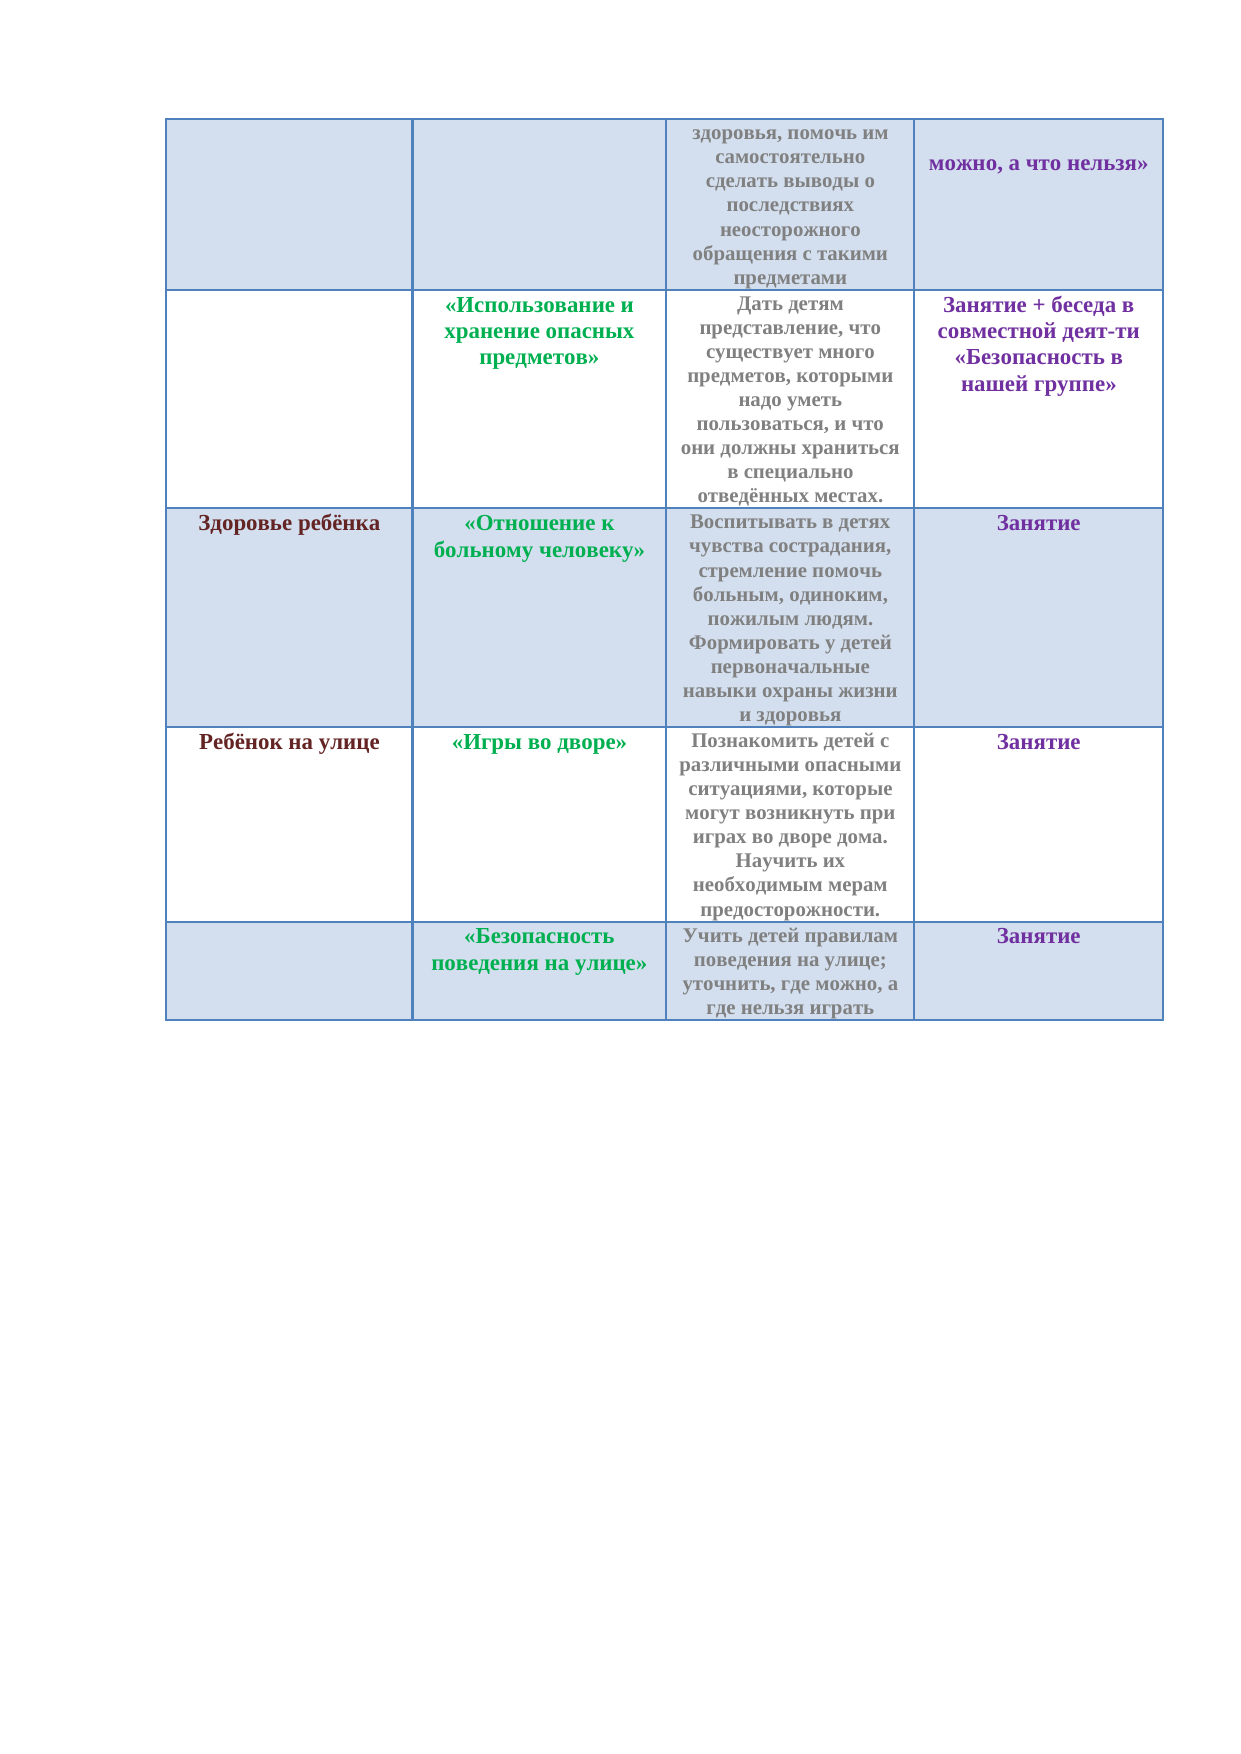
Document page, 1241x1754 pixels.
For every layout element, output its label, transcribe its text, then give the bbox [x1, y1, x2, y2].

table_cell Занятие + беседа в совместной деят-ти «Безопасность в нашей группе» [915, 291, 1162, 507]
table_cell «Безопасность поведения на улице» [414, 923, 665, 1019]
table_cell Здоровье ребёнка [167, 509, 411, 726]
table_cell Познакомить детей с различными опасными ситуациями, которые могут возникнуть при играх во дворе дома. Научить их необходимым мерам предосторожности. [667, 728, 913, 921]
table_cell Учить детей правилам поведения на улице; уточнить, где можно, а где нельзя играть [667, 923, 913, 1019]
table_cell [167, 120, 411, 289]
table_cell «Использование и хранение опасных предметов» [414, 291, 665, 507]
table_cell «Отношение к больному человеку» [414, 509, 665, 726]
table_cell [167, 291, 411, 507]
table_cell Занятие [915, 509, 1162, 726]
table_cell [667, 120, 913, 289]
table_cell «Игры во дворе» [414, 728, 665, 921]
table_cell Дать детям представление, что существует много предметов, которыми надо уметь пользоваться, и что они должны храниться в специально отведённых местах. [667, 291, 913, 507]
table_cell [167, 923, 411, 1019]
table_cell Ребёнок на улице [167, 728, 411, 921]
table_cell Занятие [915, 728, 1162, 921]
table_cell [414, 120, 665, 289]
table_cell Воспитывать в детях чувства сострадания, стремление помочь больным, одиноким, пожилым людям. Формировать у детей первоначальные навыки охраны жизни и здоровья [667, 509, 913, 726]
table_cell Занятие [915, 923, 1162, 1019]
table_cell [915, 120, 1162, 289]
